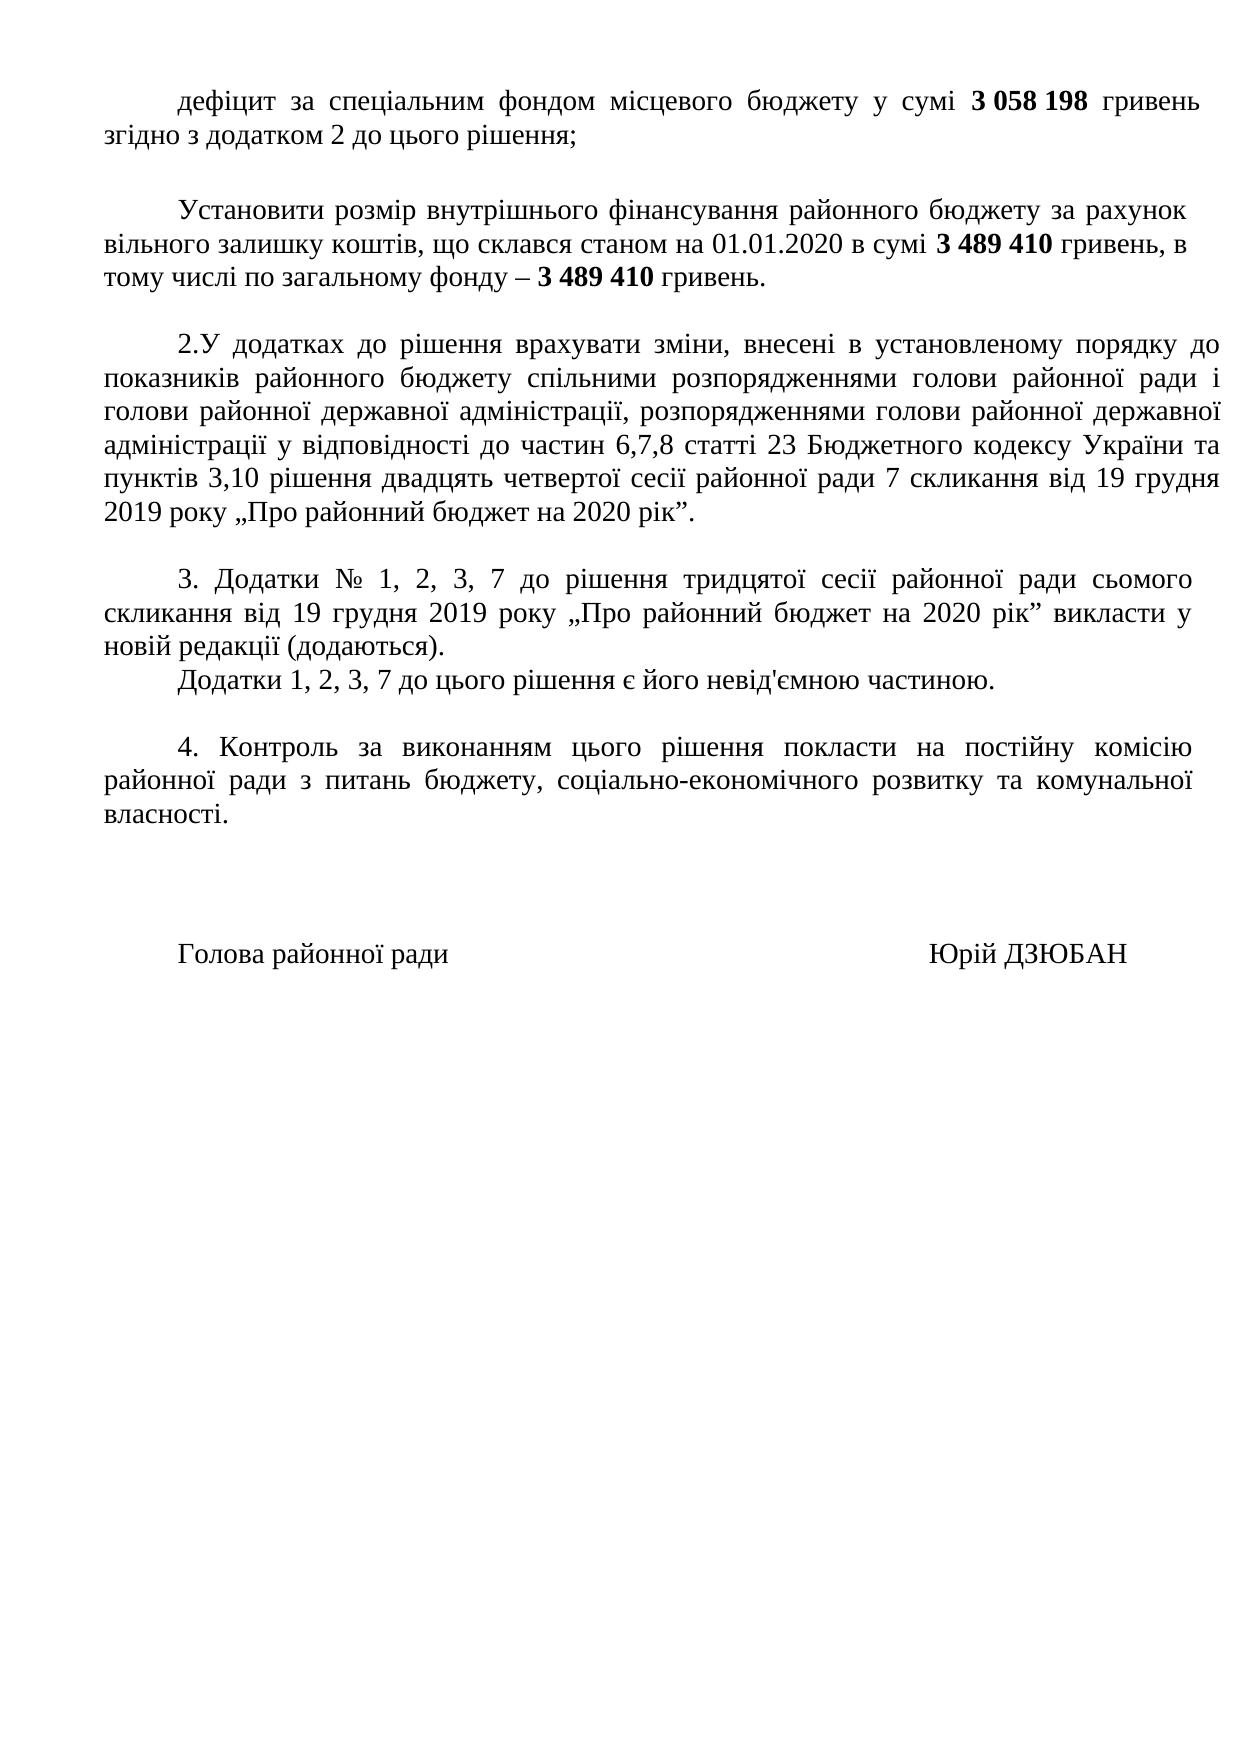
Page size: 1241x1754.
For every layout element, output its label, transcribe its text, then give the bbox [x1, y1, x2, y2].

text 2.У додатках до рішення врахувати зміни, внесені в установленому порядку до показників районного бюджету спільними розпорядженнями голови районної ради і голови районної державної адміністрації, розпорядженнями голови районної державної адміністрації у відповідності до частин 6,7,8 статті 23 Бюджетного кодексу України та пунктів 3,10 рішення двадцять четвертої сесії районної ради 7 скликання від 19 грудня 2019 року „Про районний бюджет на 2020 рік”. [103, 326, 1221, 528]
list 4. Контроль за виконанням цього рішення покласти на постійну комісію районної ради з питань бюджету, соціально-економічного розвитку та комунальної власності. [103, 729, 1193, 829]
list 3. Додатки № 1, 2, 3, 7 до рішення тридцятої сесії районної ради сьомого скликання від 19 грудня 2019 року „Про районний бюджет на 2020 рік” викласти у новій редакції (додаються). [103, 561, 1193, 662]
text Голова районної ради Юрій ДЗЮБАН [103, 936, 1221, 969]
text Установити розмір внутрішнього фінансування районного бюджету за рахунок вільного залишку коштів, що склався станом на 01.01.2020 в сумі 3 489 410 гривень, в тому числі по загальному фонду – 3 489 410 гривень. [103, 192, 1187, 293]
text дефіцит за спеціальним фондом місцевого бюджету у сумі 3 058 198 гривень згідно з додатком 2 до цього рішення; [103, 83, 1200, 150]
list Додатки 1, 2, 3, 7 до цього рішення є його невід'ємною частиною. [103, 662, 1193, 695]
